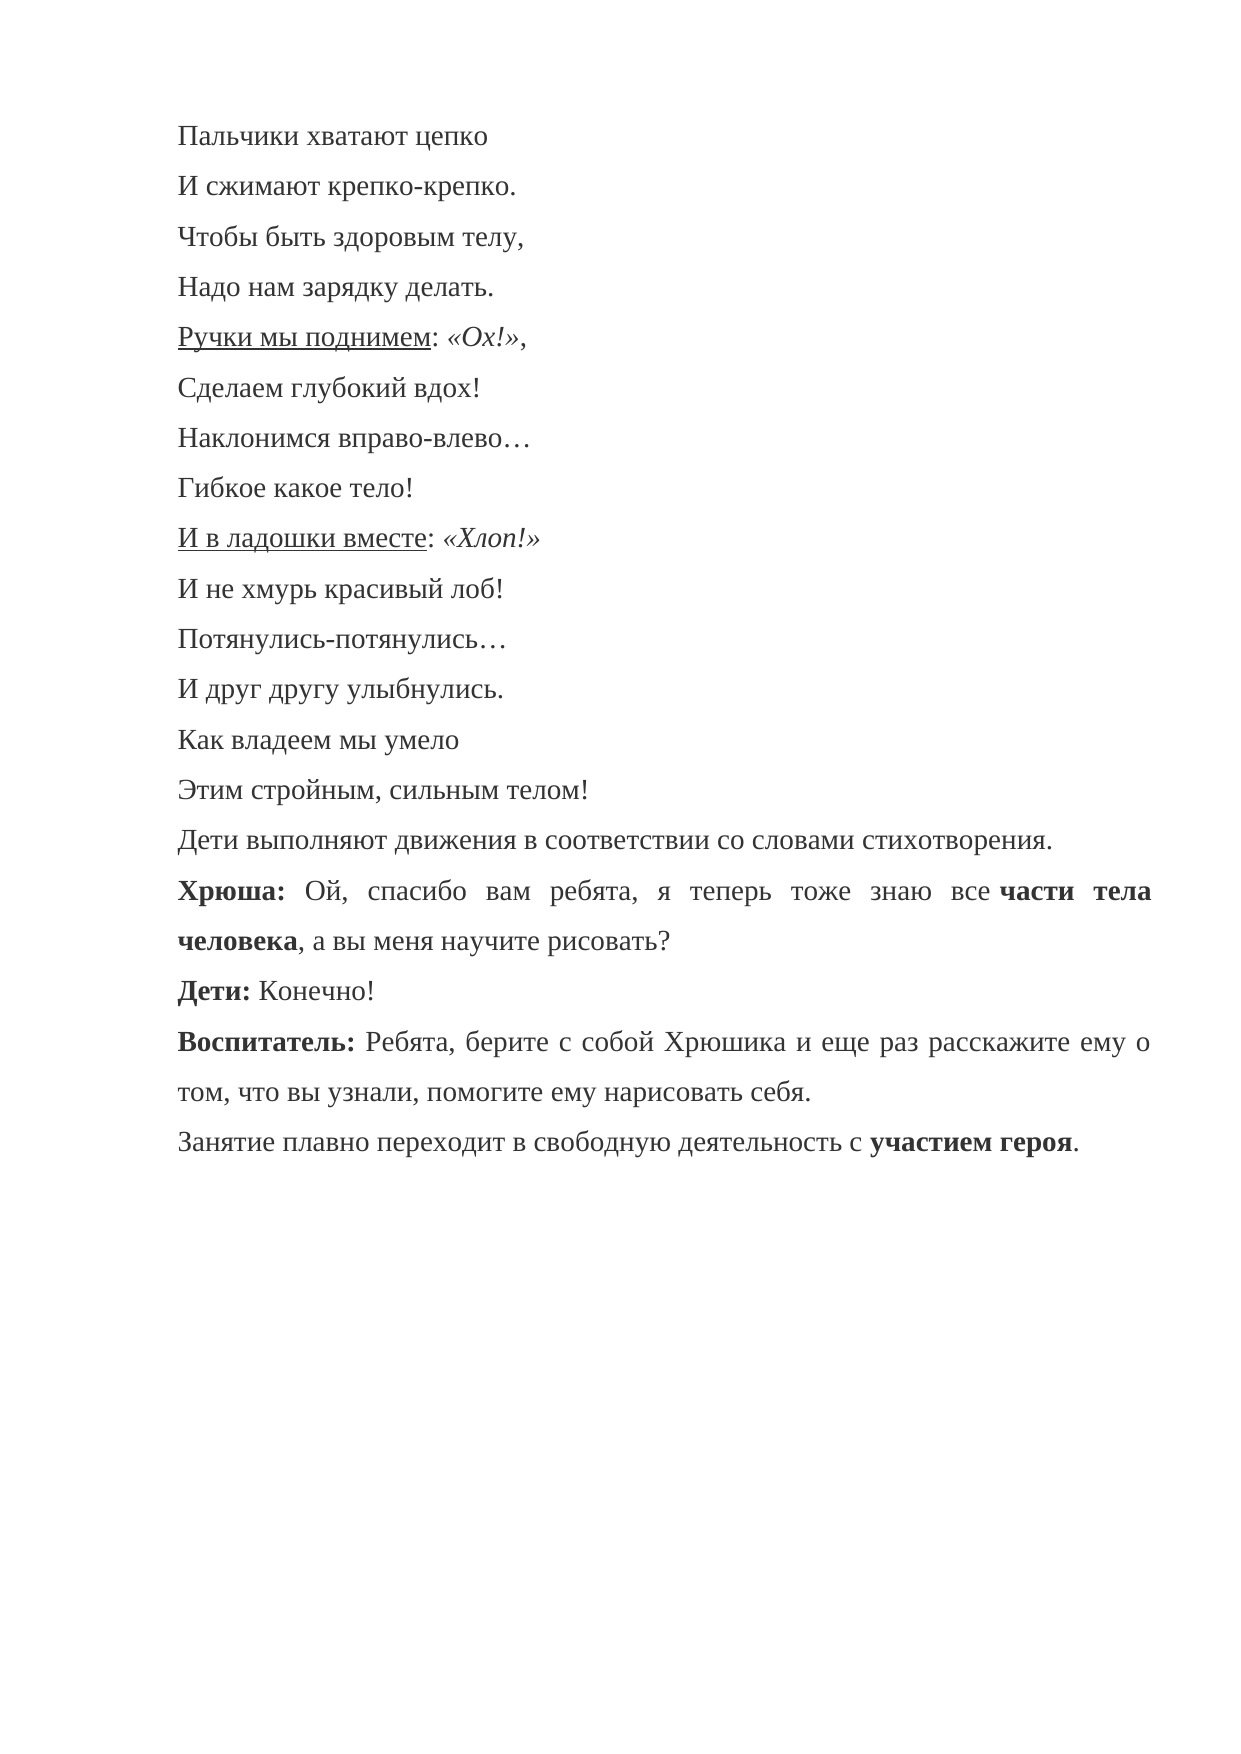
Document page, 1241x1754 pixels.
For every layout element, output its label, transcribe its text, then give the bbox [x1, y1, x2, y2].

text Надо нам зарядку делать. [177, 269, 1152, 303]
text Дети выполняют движения в соответствии со словами стихотворения. [177, 822, 1152, 856]
text Воспитатель: Ребята, берите с собой Хрюшика и еще раз расскажите ему о том, что вы узнали, помогите ему нарисовать себя. [177, 1024, 1152, 1108]
text Наклонимся вправо-влево… [177, 420, 1152, 453]
text Занятие плавно переходит в свободную деятельность с участием героя. [177, 1124, 1152, 1158]
text И сжимают крепко-крепко. [177, 168, 1152, 202]
text Как владеем мы умело [177, 722, 1152, 755]
text Пальчики хватают цепко [177, 118, 1152, 152]
text Гибкое какое тело! [177, 470, 1152, 504]
text Хрюша: Ой, спасибо вам ребята, я теперь тоже знаю все части тела человека, а вы меня научите рисовать? [177, 873, 1152, 957]
text Ручки мы поднимем: «Ох!», [177, 319, 1152, 353]
text Дети: Конечно! [177, 973, 1152, 1007]
text И друг другу улыбнулись. [177, 672, 1152, 705]
text И в ладошки вместе: «Хлоп!» [177, 521, 1152, 554]
text Сделаем глубокий вдох! [177, 370, 1152, 403]
text Чтобы быть здоровым телу, [177, 219, 1152, 252]
text Потянулись-потянулись… [177, 621, 1152, 655]
text И не хмурь красивый лоб! [177, 571, 1152, 604]
text Этим стройным, сильным телом! [177, 772, 1152, 806]
